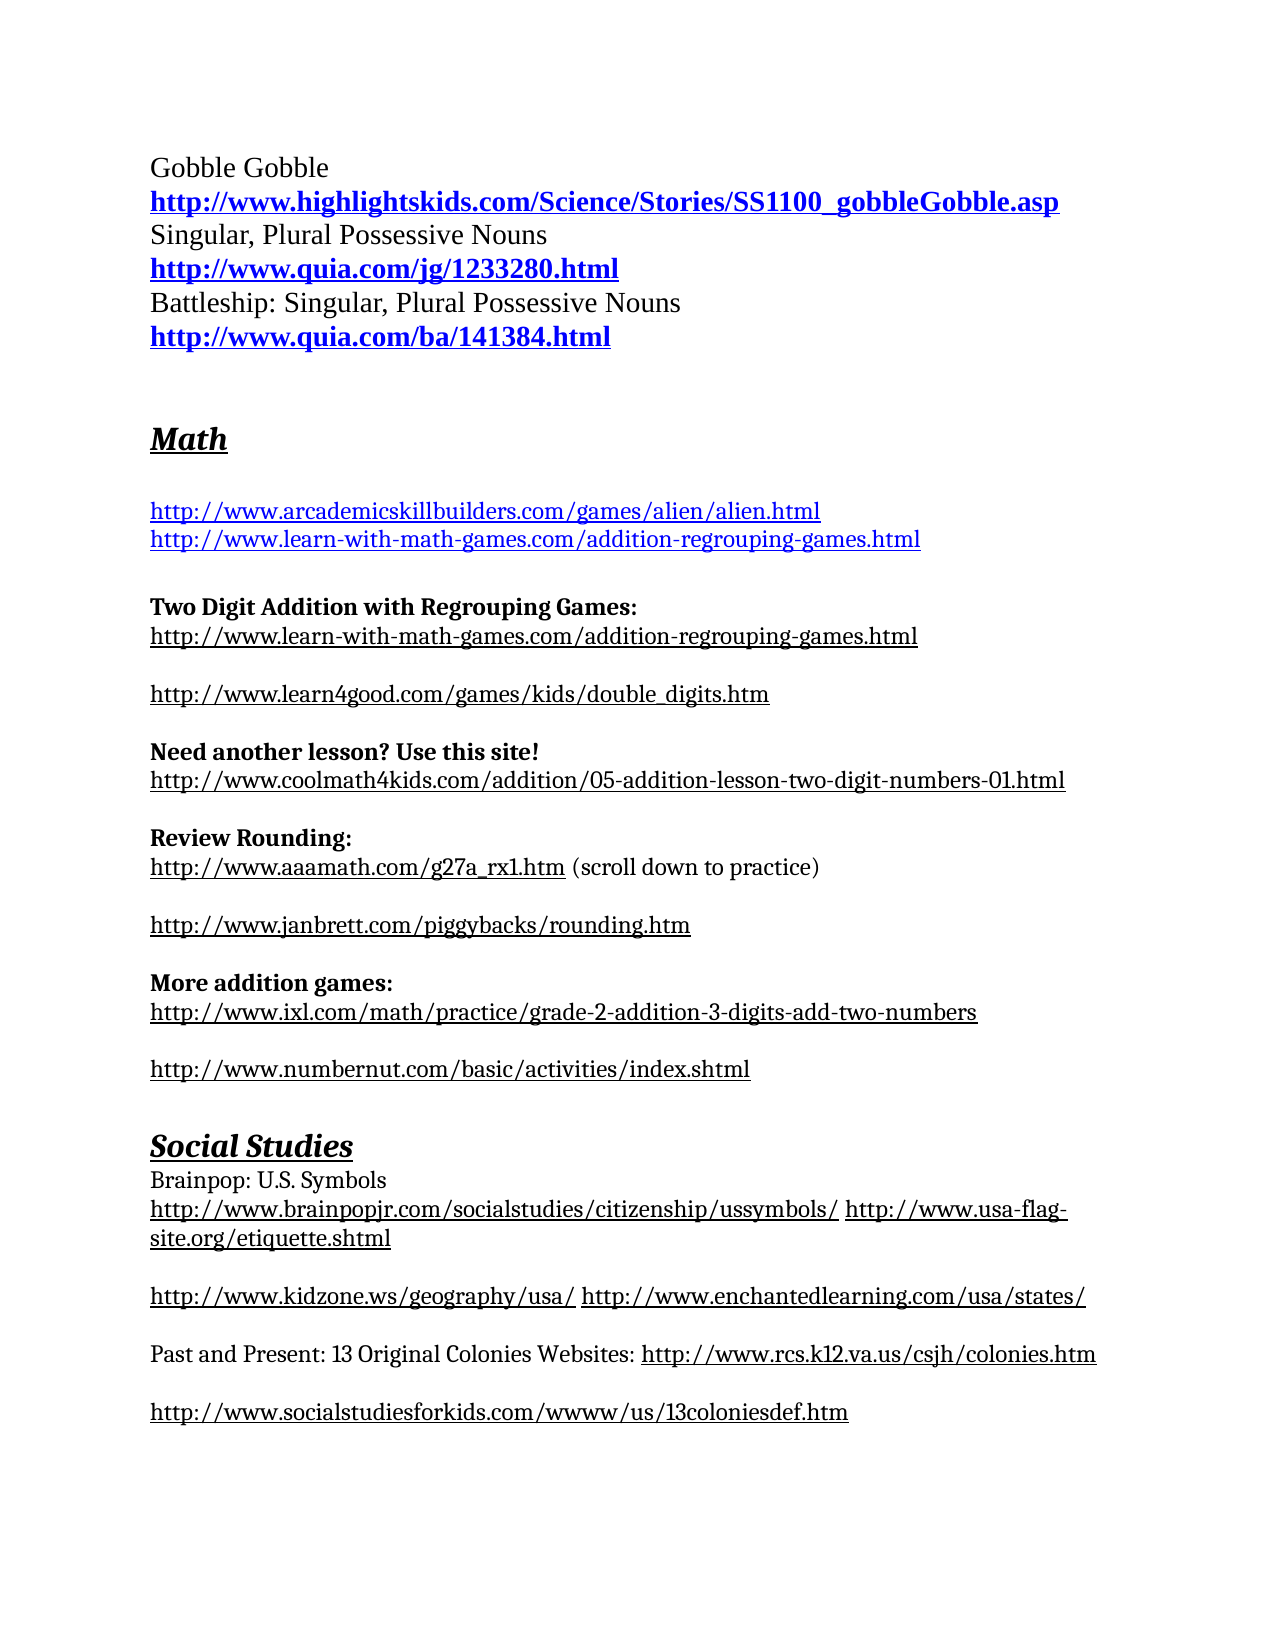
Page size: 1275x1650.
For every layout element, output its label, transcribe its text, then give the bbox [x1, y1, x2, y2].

subtitle http://www.quia.com/jg/1233280.html [150, 251, 1125, 285]
subtitle http://www.brainpopjr.com/socialstudies/citizenship/ussymbols/ http://www.usa-flag-site.org/etiquette.shtml [150, 1195, 1125, 1252]
subtitle http://www.quia.com/ba/141384.html [150, 319, 1125, 352]
text Math [150, 420, 1125, 458]
subtitle Gobble Gobble [150, 150, 1125, 183]
subtitle Brainpop: U.S. Symbols [150, 1166, 1125, 1195]
subtitle Two Digit Addition with Regrouping Games: [150, 593, 1125, 621]
subtitle http://www.learn-with-math-games.com/addition-regrouping-games.html [150, 622, 1125, 650]
subtitle http://www.kidzone.ws/geography/usa/ http://www.enchantedlearning.com/usa/states/ [150, 1282, 1125, 1310]
subtitle Past and Present: 13 Original Colonies Websites: http://www.rcs.k12.va.us/csjh/colonies.htm [150, 1339, 1125, 1368]
subtitle http://www.socialstudiesforkids.com/wwww/us/13coloniesdef.htm [150, 1397, 1125, 1426]
subtitle Need another lesson? Use this site! [150, 737, 1125, 766]
subtitle http://www.janbrett.com/piggybacks/rounding.htm [150, 911, 1125, 940]
subtitle http://www.aaamath.com/g27a_rx1.htm (scroll down to practice) [150, 853, 1125, 882]
subtitle http://www.coolmath4kids.com/addition/05-addition-lesson-two-digit-numbers-01.html [150, 766, 1125, 795]
subtitle Singular, Plural Possessive Nouns [150, 217, 1125, 251]
subtitle http://www.learn4good.com/games/kids/double_digits.htm [150, 679, 1125, 708]
subtitle Battleship: Singular, Plural Possessive Nouns [150, 285, 1125, 318]
subtitle Social Studies [150, 1127, 1125, 1166]
text http://www.arcademicskillbuilders.com/games/alien/alien.html http://www.learn-with-math-games.com/addition-regrouping-games.html [150, 497, 1125, 554]
subtitle More addition games: http://www.ixl.com/math/practice/grade-2-addition-3-digits-add-two-numbers http://www.numbernut.com/basic/activities/index.shtml [150, 969, 1125, 1127]
subtitle Review Rounding: [150, 824, 1125, 853]
subtitle http://www.highlightskids.com/Science/Stories/SS1100_gobbleGobble.asp [150, 184, 1125, 217]
